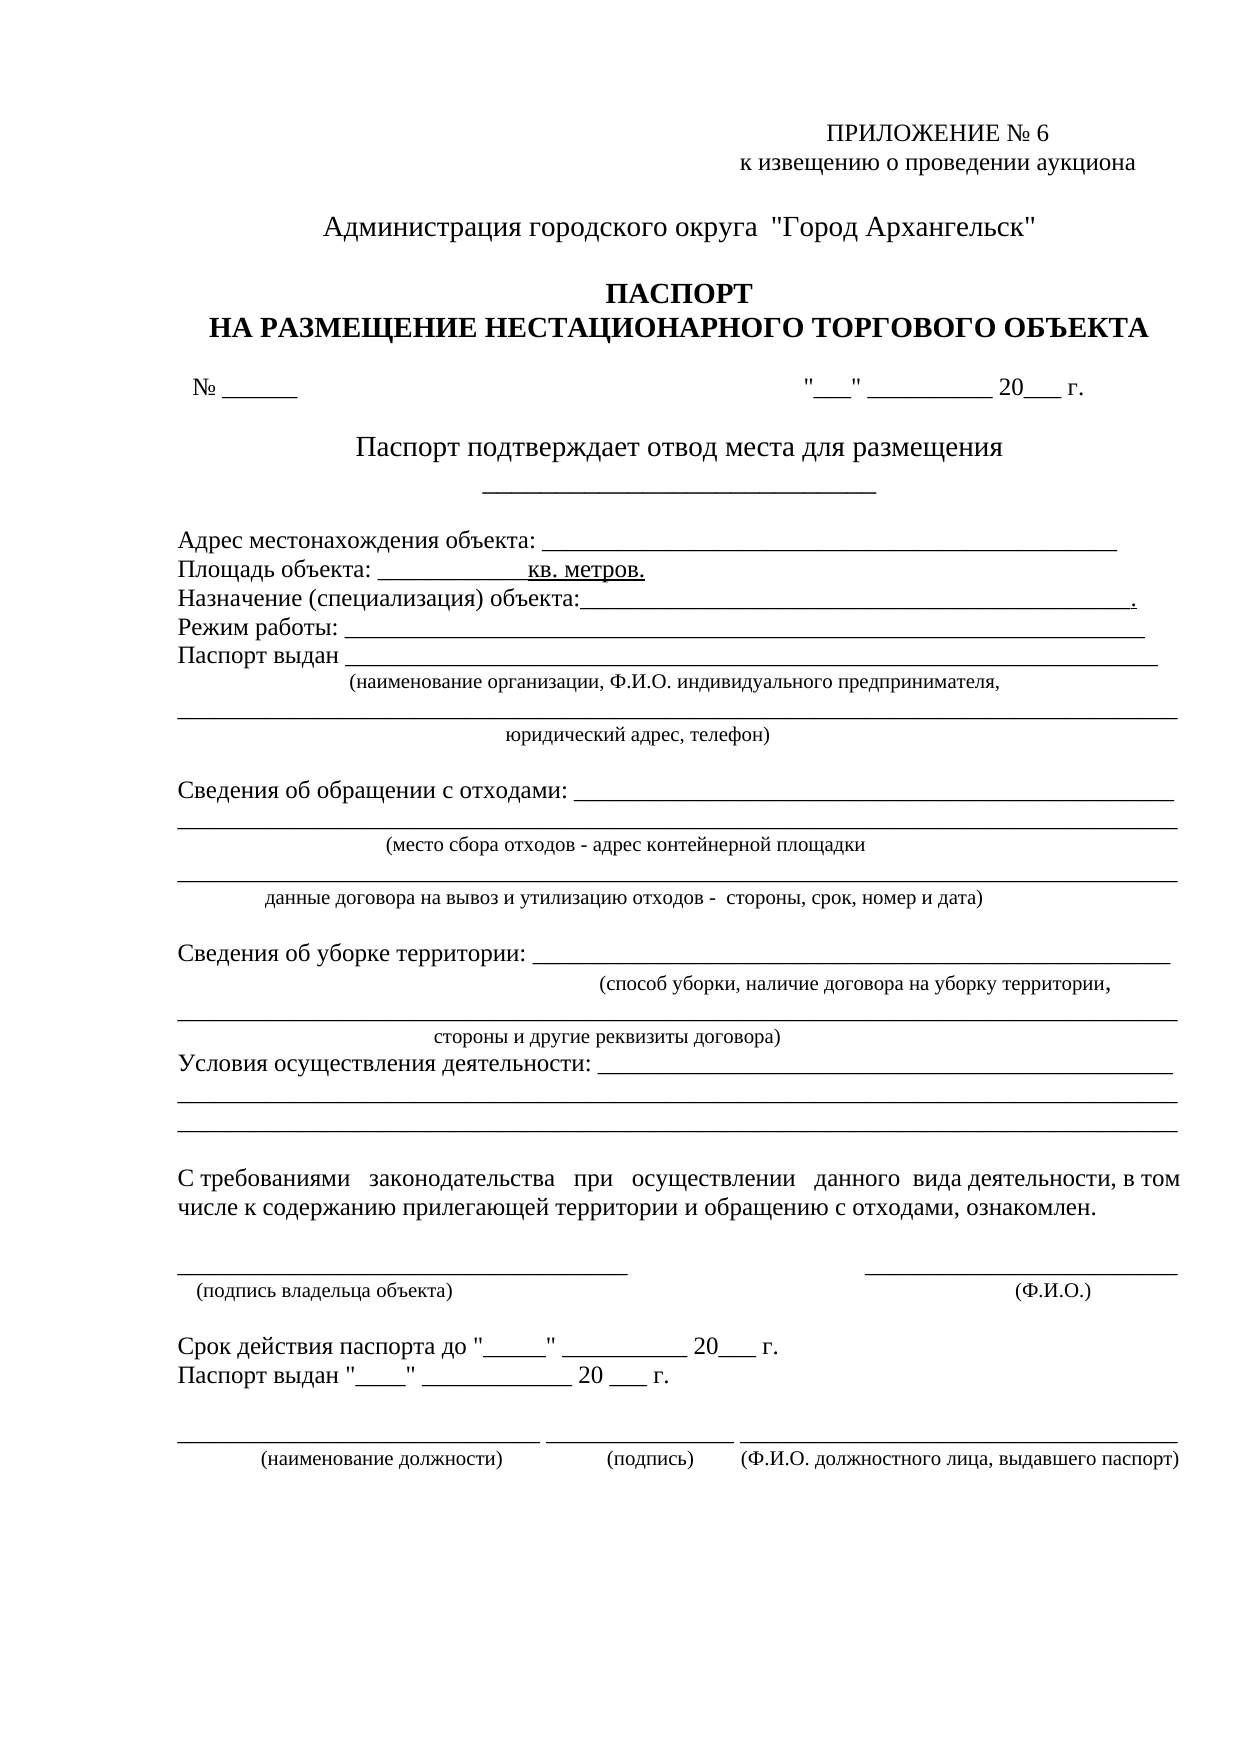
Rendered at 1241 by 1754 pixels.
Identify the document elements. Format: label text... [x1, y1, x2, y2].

text ________________________________________________________________________________ [177, 1106, 1181, 1134]
text стороны и другие реквизиты договора) [177, 1024, 1181, 1048]
text Условия осуществления деятельности: ______________________________________________ [177, 1048, 1181, 1077]
text Адрес местонахождения объекта: ______________________________________________ [177, 525, 1181, 554]
text (место сбора отходов - адрес контейнерной площадки [177, 832, 1181, 856]
text юридический адрес, телефон) [177, 722, 1181, 746]
text Паспорт выдан _________________________________________________________________ [177, 640, 1181, 669]
text (подпись владельца объекта) (Ф.И.О.) [177, 1278, 1181, 1302]
text ____________________________________ _________________________ [177, 1249, 1181, 1278]
text ________________________________________________________________________________ [177, 1077, 1181, 1106]
text ПАСПОРТ [177, 276, 1181, 310]
text Паспорт подтверждает отвод места для размещения [177, 429, 1181, 463]
text Паспорт выдан "____" ____________ 20 ___ г. [177, 1360, 1181, 1388]
text Срок действия паспорта до "_____" __________ 20___ г. [177, 1331, 1181, 1360]
text № ______ "___" __________ 20___ г. [192, 372, 1181, 401]
text НА РАЗМЕЩЕНИЕ НЕСТАЦИОНАРНОГО ТОРГОВОГО ОБЪЕКТА [177, 310, 1181, 343]
text Сведения об обращении с отходами: ________________________________________________ [177, 775, 1181, 803]
text ___________________________ [177, 463, 1181, 497]
text С требованиями законодательства при осуществлении данного вида деятельности, в том числе к содержанию прилегающей территории и обращению с отходами, ознакомлен. [177, 1163, 1181, 1221]
text Площадь объекта: ____________кв. метров. [177, 554, 1181, 583]
text (наименование организации, Ф.И.О. индивидуального предпринимателя, [177, 669, 1181, 693]
text ________________________________________________________________________________ [177, 856, 1181, 885]
text к извещению о проведении аукциона [694, 147, 1181, 176]
text данные договора на вывоз и утилизацию отходов - стороны, срок, номер и дата) [177, 885, 1181, 909]
text Администрация городского округа "Город Архангельск" [177, 209, 1181, 243]
text (наименование должности) (подпись) (Ф.И.О. должностного лица, выдавшего паспорт) [177, 1446, 1181, 1470]
text ________________________________________________________________________________ [177, 995, 1181, 1024]
text ________________________________________________________________________________ [177, 693, 1181, 722]
text ________________________________________________________________________________ [177, 803, 1181, 832]
text Сведения об уборке территории: ___________________________________________________ [177, 938, 1181, 967]
text Назначение (специализация) объекта:____________________________________________. [177, 583, 1181, 612]
text ПРИЛОЖЕНИЕ № 6 [694, 118, 1181, 147]
text _____________________________ _______________ ___________________________________ [177, 1417, 1181, 1446]
text Режим работы: ________________________________________________________________ [177, 612, 1152, 640]
text (способ уборки, наличие договора на уборку территории, [177, 967, 1181, 995]
